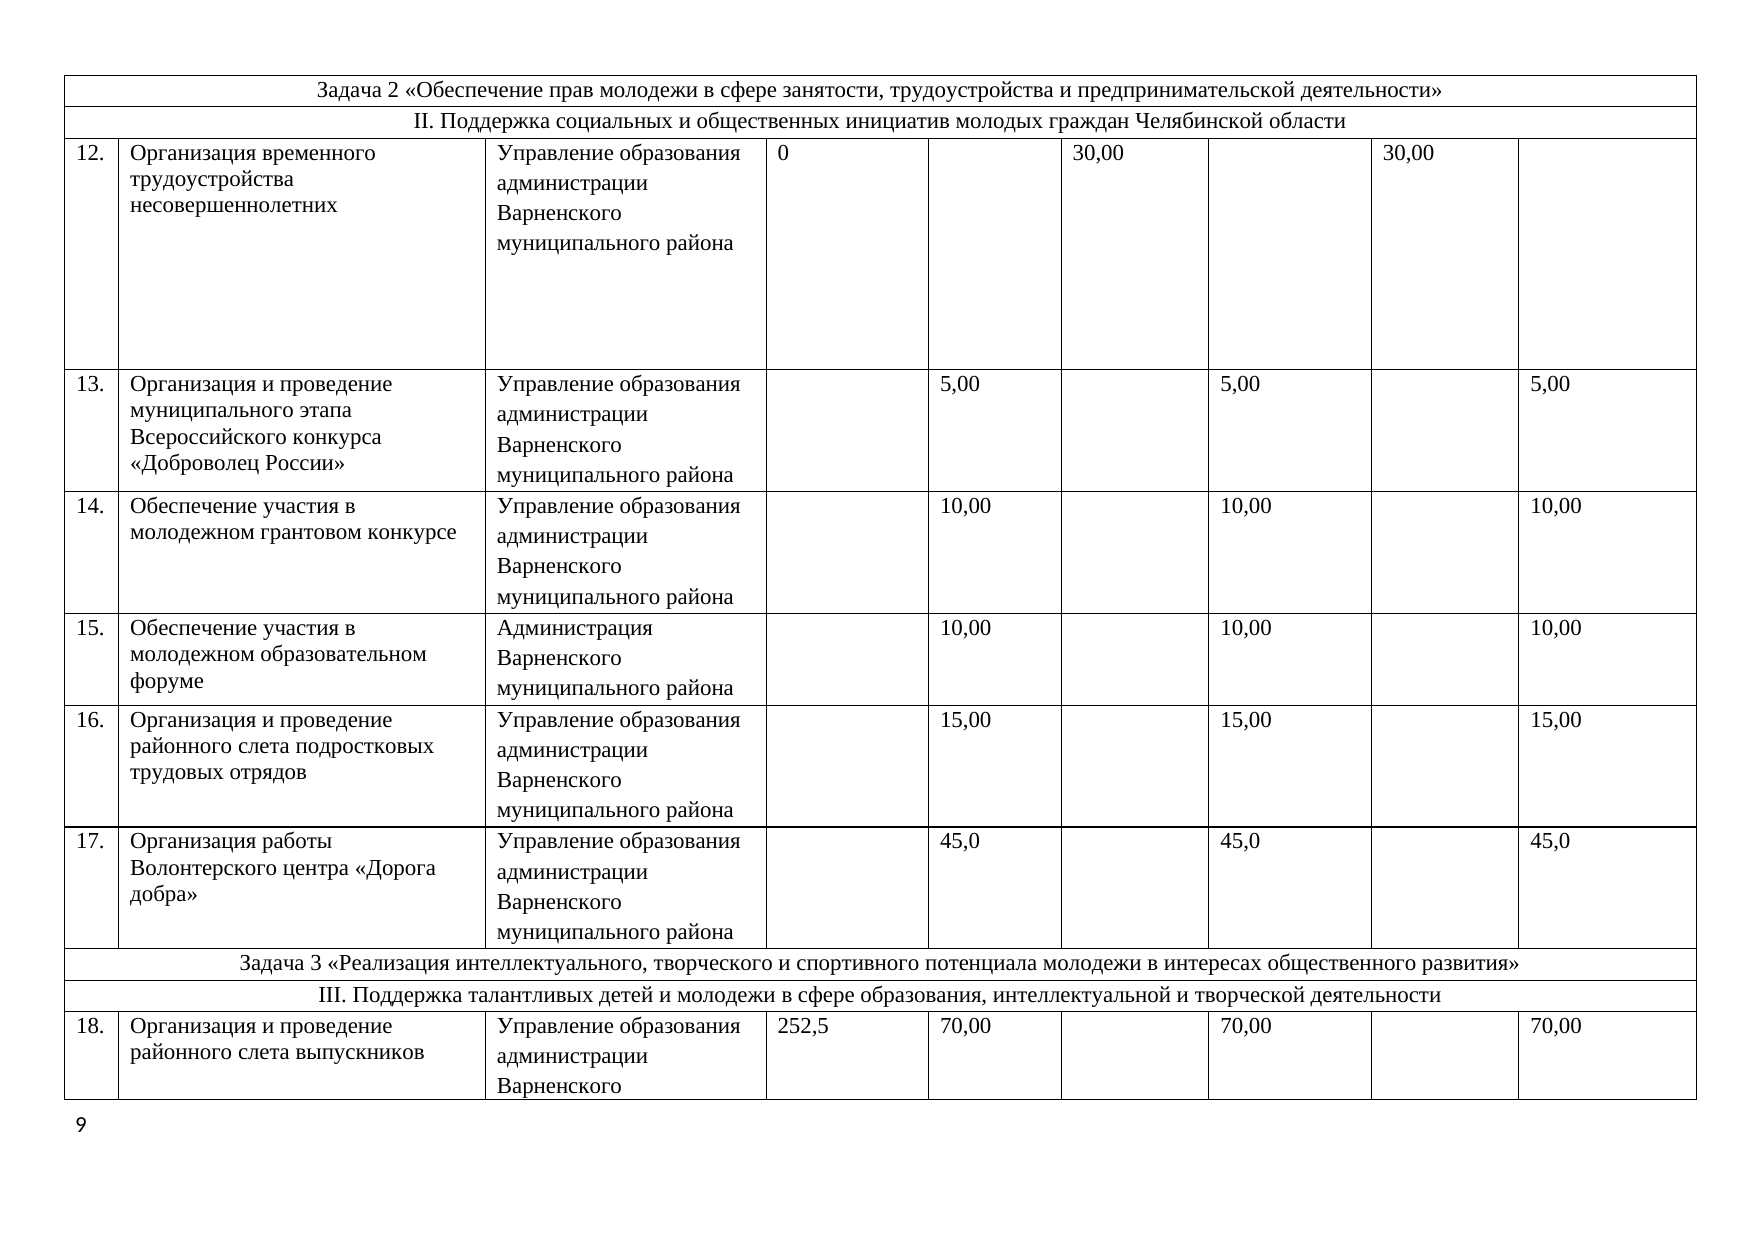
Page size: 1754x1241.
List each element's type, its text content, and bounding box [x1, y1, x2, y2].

table_cell [767, 370, 928, 491]
table_cell III. Поддержка талантливых детей и молодежи в сфере образования, интеллектуальной и творческой деятельности [65, 981, 1696, 1011]
table_cell [767, 828, 928, 948]
table_cell 14. [65, 492, 118, 613]
table_cell 13. [65, 370, 118, 491]
table_cell [1372, 1012, 1518, 1099]
table_cell Управление образования администрации Варненского муниципального района [486, 370, 766, 491]
table_cell 15,00 [1519, 706, 1696, 826]
table_cell [1209, 139, 1371, 369]
table_cell [1062, 706, 1208, 826]
table_cell 10,00 [1519, 614, 1696, 704]
table_cell 45,0 [929, 828, 1061, 948]
table_cell [1062, 828, 1208, 948]
table_cell Управление образования администрации Варненского муниципального района [486, 139, 766, 369]
table_cell 45,0 [1519, 828, 1696, 948]
table_cell 45,0 [1209, 828, 1371, 948]
table_cell [1372, 370, 1518, 491]
table_cell Управление образования администрации Варненского муниципального района [486, 492, 766, 613]
table_cell Управление образования администрации Варненского муниципального района [486, 706, 766, 826]
table_cell 0 [767, 139, 928, 369]
table_cell [767, 492, 928, 613]
table_cell Обеспечение участия в молодежном образовательном форуме [119, 614, 485, 704]
table_cell [1062, 1012, 1208, 1099]
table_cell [119, 1012, 485, 1099]
table_cell Организация работы Волонтерского центра «Дорога добра» [119, 828, 485, 948]
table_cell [486, 1012, 766, 1099]
table_cell [1062, 614, 1208, 704]
table_cell 30,00 [1062, 139, 1208, 369]
table_cell 10,00 [1209, 614, 1371, 704]
table_cell [1519, 139, 1696, 369]
table_cell Администрация Варненского муниципального района [486, 614, 766, 704]
table_cell [1372, 706, 1518, 826]
table_cell II. Поддержка социальных и общественных инициатив молодых граждан Челябинской области [65, 107, 1696, 137]
table_cell 10,00 [1519, 492, 1696, 613]
table_cell 70,00 [1209, 1012, 1371, 1099]
table_cell 5,00 [1209, 370, 1371, 491]
table_cell 16. [65, 706, 118, 826]
table_cell Задача 2 «Обеспечение прав молодежи в сфере занятости, трудоустройства и предпринимательской деятельности» [65, 76, 1696, 106]
table_cell 5,00 [1519, 370, 1696, 491]
table_cell 252,5 [767, 1012, 928, 1099]
table_cell Организация и проведение муниципального этапа Всероссийского конкурса «Доброволец России» [119, 370, 485, 491]
table_cell Организация временного трудоустройства несовершеннолетних [119, 139, 485, 369]
table_cell [929, 139, 1061, 369]
table_cell [767, 706, 928, 826]
table_cell Организация и проведение районного слета подростковых трудовых отрядов [119, 706, 485, 826]
table_cell 70,00 [929, 1012, 1061, 1099]
table_cell [1372, 492, 1518, 613]
table_cell 15,00 [1209, 706, 1371, 826]
table_cell Обеспечение участия в молодежном грантовом конкурсе [119, 492, 485, 613]
table_cell 30,00 [1372, 139, 1518, 369]
table_cell [1062, 370, 1208, 491]
table_cell 5,00 [929, 370, 1061, 491]
table_cell [1372, 614, 1518, 704]
table_cell 17. [65, 828, 118, 948]
table_cell [1372, 828, 1518, 948]
table_cell 10,00 [929, 492, 1061, 613]
table_cell 10,00 [1209, 492, 1371, 613]
table_cell Задача 3 «Реализация интеллектуального, творческого и спортивного потенциала молодежи в интересах общественного развития» [65, 949, 1696, 979]
table_cell [767, 614, 928, 704]
table_cell 15,00 [929, 706, 1061, 826]
table_cell 70,00 [1519, 1012, 1696, 1099]
table_cell 18. [65, 1012, 118, 1099]
table_cell 12. [65, 139, 118, 369]
table_cell 10,00 [929, 614, 1061, 704]
table_cell Управление образования администрации Варненского муниципального района [486, 828, 766, 948]
table_cell 15. [65, 614, 118, 704]
table_cell [1062, 492, 1208, 613]
